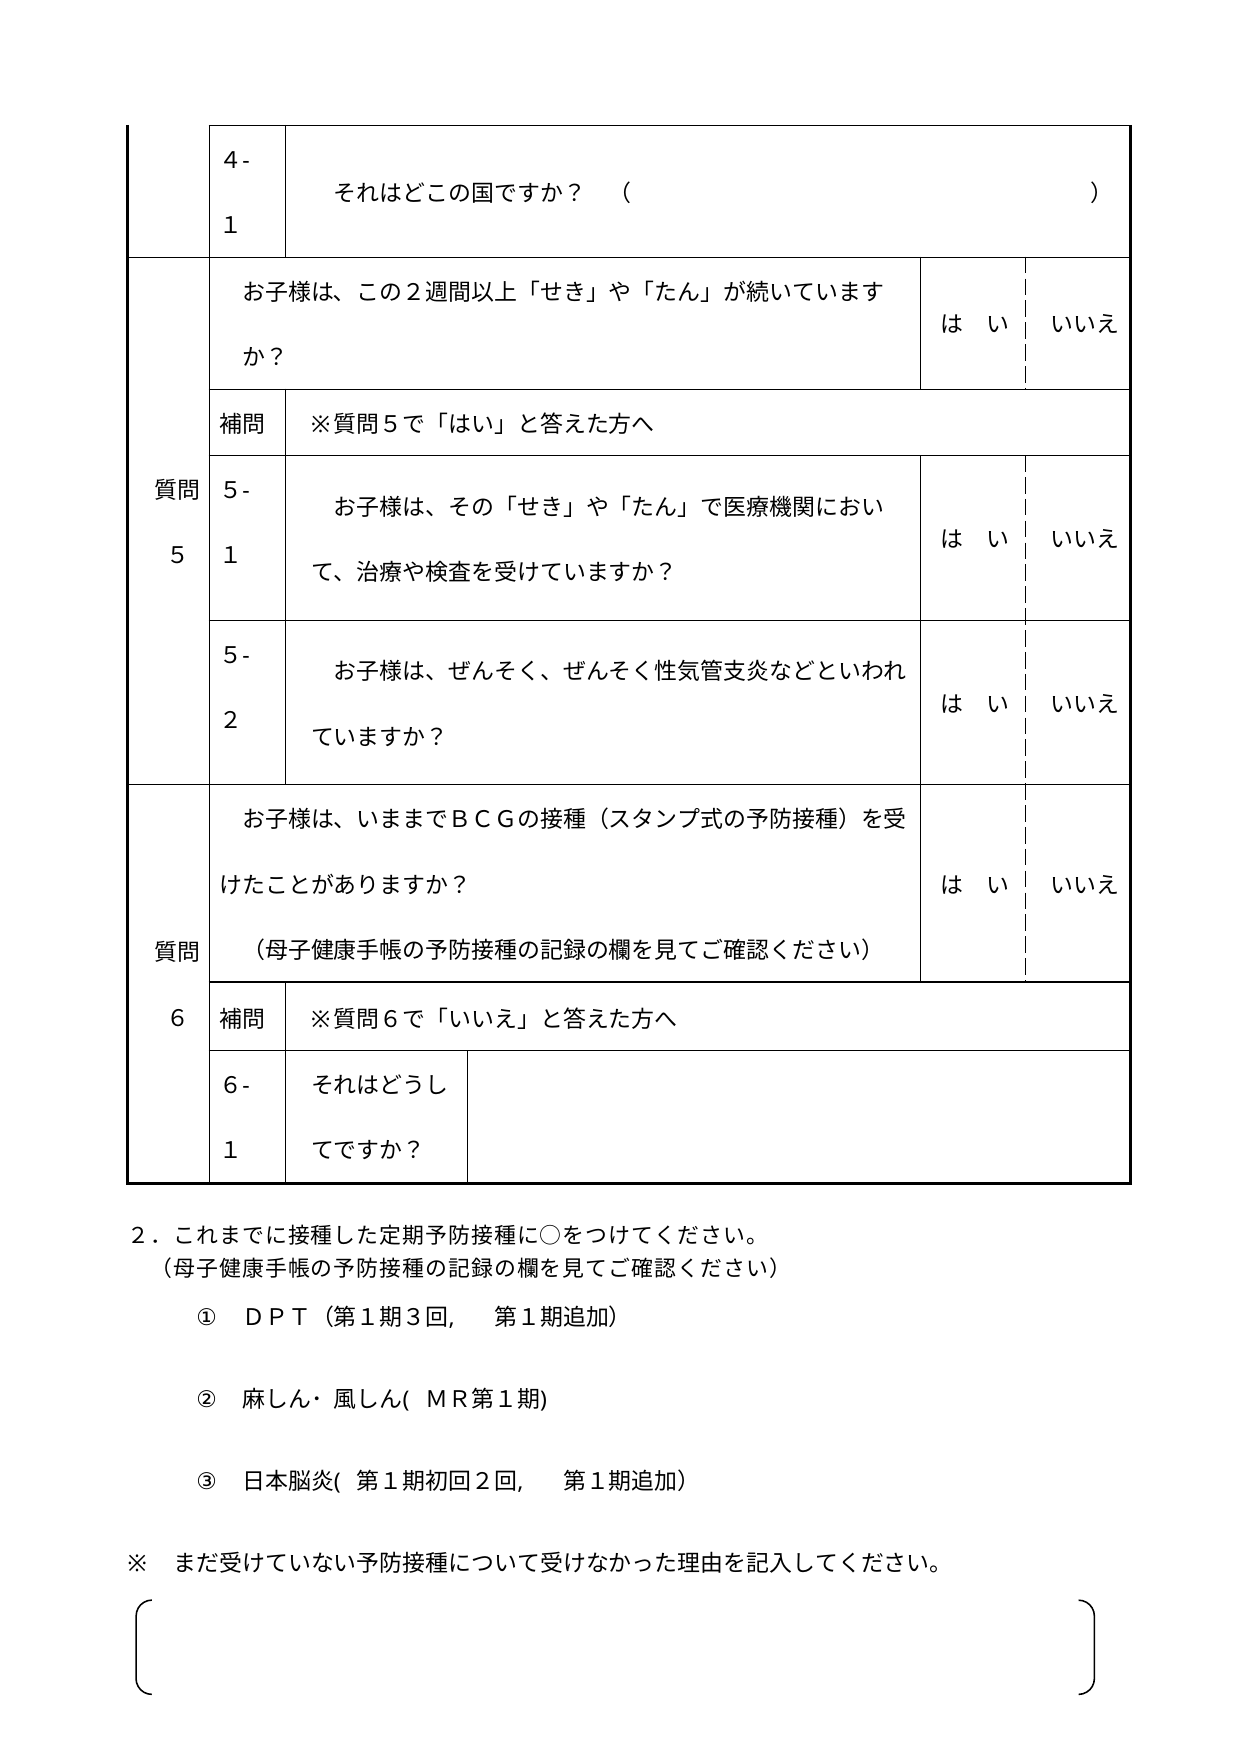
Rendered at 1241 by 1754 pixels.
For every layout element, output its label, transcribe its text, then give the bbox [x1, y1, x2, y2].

table_cell 質問５ [129, 258, 209, 784]
table_cell いいえ [1026, 258, 1129, 388]
table_cell は い [921, 785, 1026, 981]
table_cell 質問６ [129, 785, 209, 1182]
text ２．これまでに接種した定期予防接種に○をつけてください。 [127, 1218, 1113, 1250]
table_cell [468, 1051, 1129, 1182]
text ① ＤＰＴ（第１期３回, 第１期追加） [127, 1283, 1113, 1348]
table_cell ５-２ [210, 621, 285, 784]
table_cell お子様は、いままでＢＣＧの接種（スタンプ式の予防接種）を受けたことがありますか？ （母子健康手帳の予防接種の記録の欄を見てご確認ください） [210, 785, 920, 981]
table_cell ６-１ [210, 1051, 285, 1182]
text ③ 日本脳炎(第１期初回２回, 第１期追加） [127, 1447, 1113, 1513]
table_cell いいえ [1026, 785, 1129, 981]
table_cell は い [921, 258, 1026, 388]
table_cell いいえ [1026, 621, 1129, 784]
table_cell いいえ [1026, 456, 1129, 619]
text ② 麻しん･風しん(ＭＲ第１期) [127, 1365, 1113, 1431]
table_cell お子様は、その「せき」や「たん」で医療機関において、治療や検査を受けていますか？ [286, 456, 920, 619]
table_cell ※質問６で「いいえ」と答えた方へ [286, 983, 1129, 1050]
table_cell それはどこの国ですか？ （ ） [286, 126, 1129, 257]
table_cell ４-１ [210, 126, 285, 257]
table_cell は い [921, 621, 1026, 784]
text ※ まだ受けていない予防接種について受けなかった理由を記入してください。 [127, 1529, 1113, 1595]
table_cell それはどうしてですか？ [286, 1051, 467, 1182]
text （母子健康手帳の予防接種の記録の欄を見てご確認ください） [127, 1250, 1113, 1283]
table_cell ※質問５で「はい」と答えた方へ [286, 390, 1129, 455]
table_cell 補問 [210, 983, 285, 1050]
table_cell ５-１ [210, 456, 285, 619]
table_cell は い [921, 456, 1026, 619]
table_cell お子様は、ぜんそく、ぜんそく性気管支炎などといわれていますか？ [286, 621, 920, 784]
table_cell 補問 [210, 390, 285, 455]
table_cell お子様は､この２週間以上「せき」や「たん」が続いていますか？ [210, 258, 920, 388]
